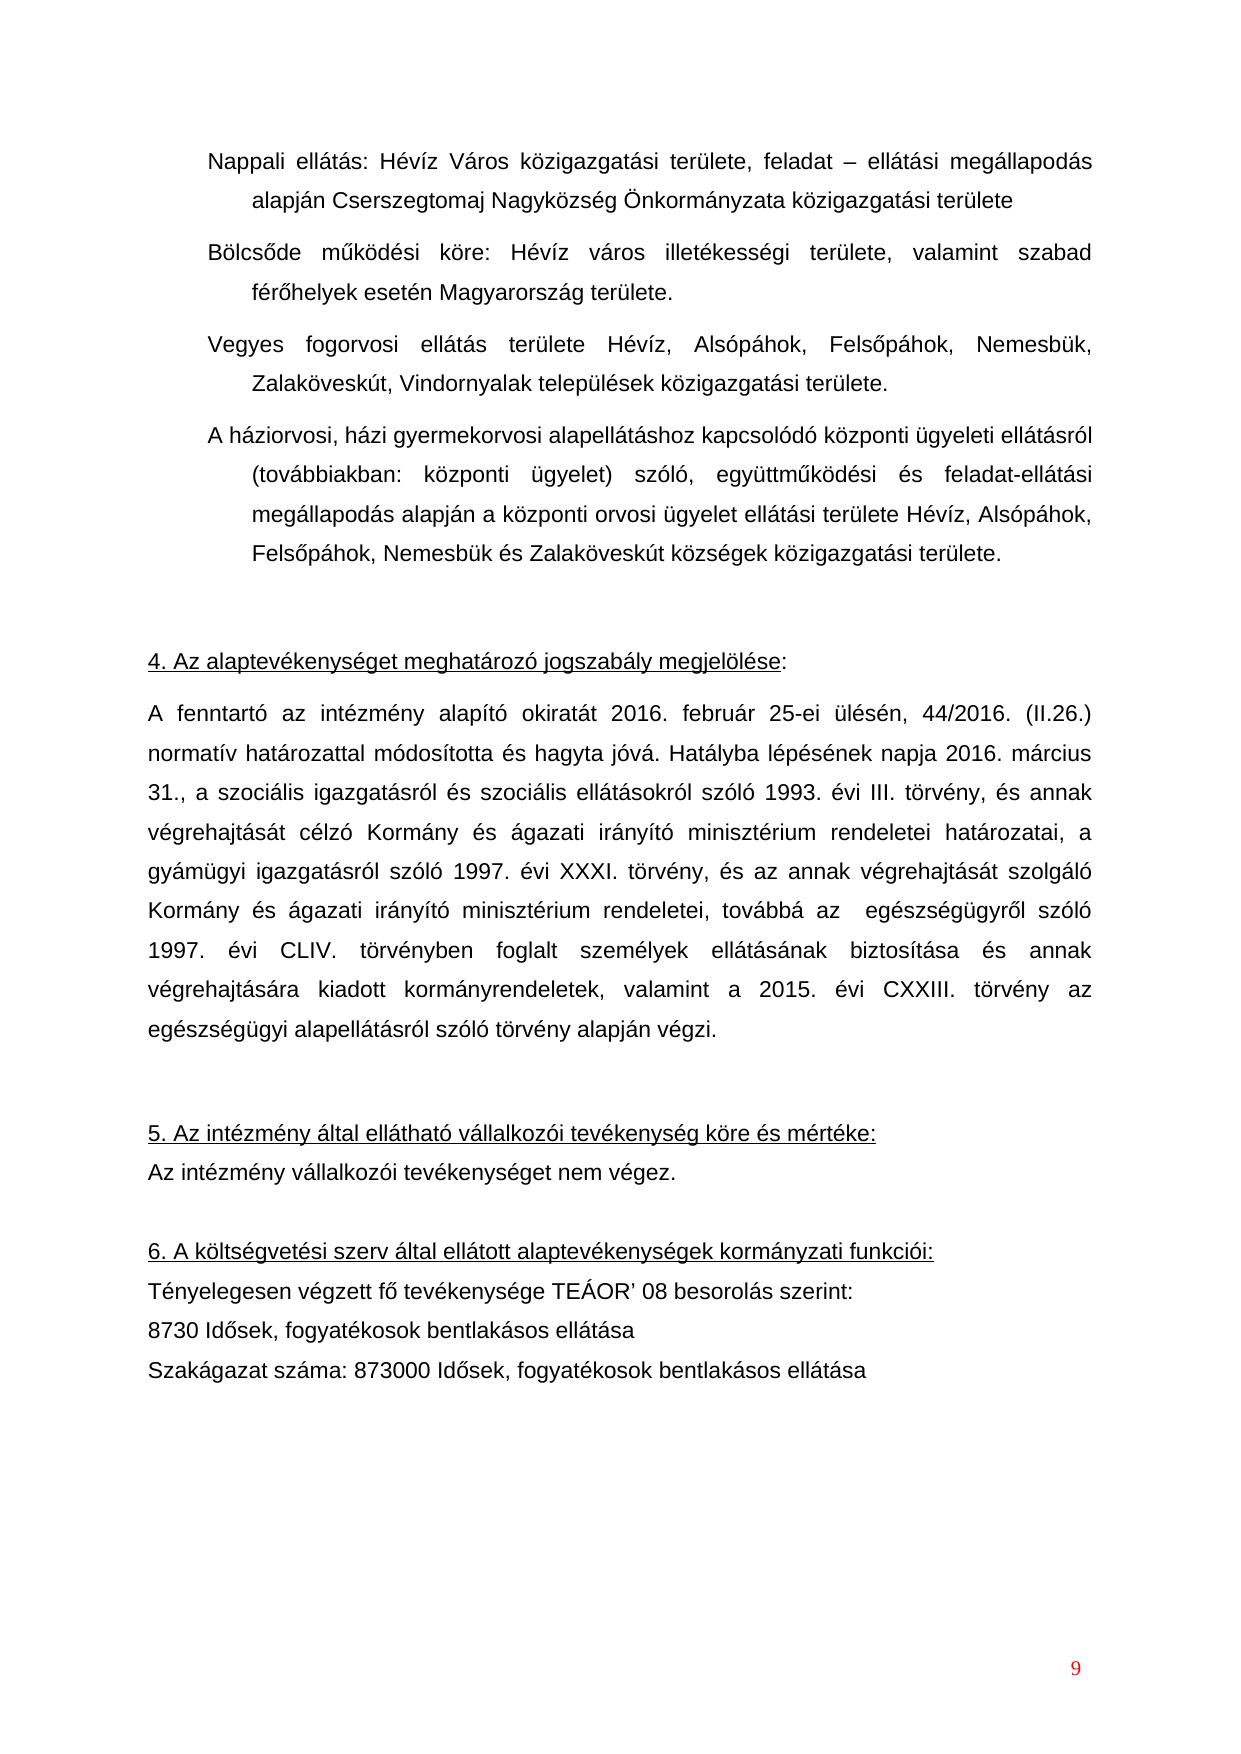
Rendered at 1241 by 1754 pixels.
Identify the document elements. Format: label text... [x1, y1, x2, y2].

text 8730 Idősek, fogyatékosok bentlakásos ellátása [148, 1317, 1093, 1343]
text Az intézmény vállalkozói tevékenységet nem végez. [148, 1159, 1093, 1186]
text Vegyes fogorvosi ellátás területe Hévíz, Alsópáhok, Felsőpáhok, Nemesbük, Zalaköveskút, Vindornyalak települések közigazgatási területe. [207, 331, 1093, 396]
text 5. Az intézmény által ellátható vállalkozói tevékenység köre és mértéke: [148, 1120, 1093, 1146]
text A fenntartó az intézmény alapító okiratát 2016. február 25-ei ülésén, 44/2016. (II.26.) normatív határozattal módosította és hagyta jóvá. Hatályba lépésének napja 2016. március 31., a szociális igazgatásról és szociális ellátásokról szóló 1993. évi III. törvény, és annak végrehajtását célzó Kormány és ágazati irányító minisztérium rendeletei határozatai, a gyámügyi igazgatásról szóló 1997. évi XXXI. törvény, és az annak végrehajtását szolgáló Kormány és ágazati irányító minisztérium rendeletei, továbbá az egészségügyről szóló 1997. évi CLIV. törvényben foglalt személyek ellátásának biztosítása és annak végrehajtására kiadott kormányrendeletek, valamint a 2015. évi CXXIII. törvény az egészségügyi alapellátásról szóló törvény alapján végzi. [148, 700, 1093, 1042]
text 6. A költségvetési szerv által ellátott alaptevékenységek kormányzati funkciói: [148, 1238, 1093, 1264]
text Bölcsőde működési köre: Hévíz város illetékességi területe, valamint szabad férőhelyek esetén Magyarország területe. [207, 239, 1093, 305]
text A háziorvosi, házi gyermekorvosi alapellátáshoz kapcsolódó központi ügyeleti ellátásról (továbbiakban: központi ügyelet) szóló, együttműködési és feladat-ellátási megállapodás alapján a központi orvosi ügyelet ellátási területe Hévíz, Alsópáhok, Felsőpáhok, Nemesbük és Zalaköveskút községek közigazgatási területe. [207, 422, 1093, 567]
text Szakágazat száma: 873000 Idősek, fogyatékosok bentlakásos ellátása [148, 1357, 1093, 1383]
text Tényelegesen végzett fő tevékenysége TEÁOR’ 08 besorolás szerint: [148, 1278, 1093, 1304]
text 4. Az alaptevékenységet meghatározó jogszabály megjelölése: [148, 648, 1093, 674]
text Nappali ellátás: Hévíz Város közigazgatási területe, feladat – ellátási megállapodás alapján Cserszegtomaj Nagyközség Önkormányzata közigazgatási területe [207, 148, 1093, 213]
